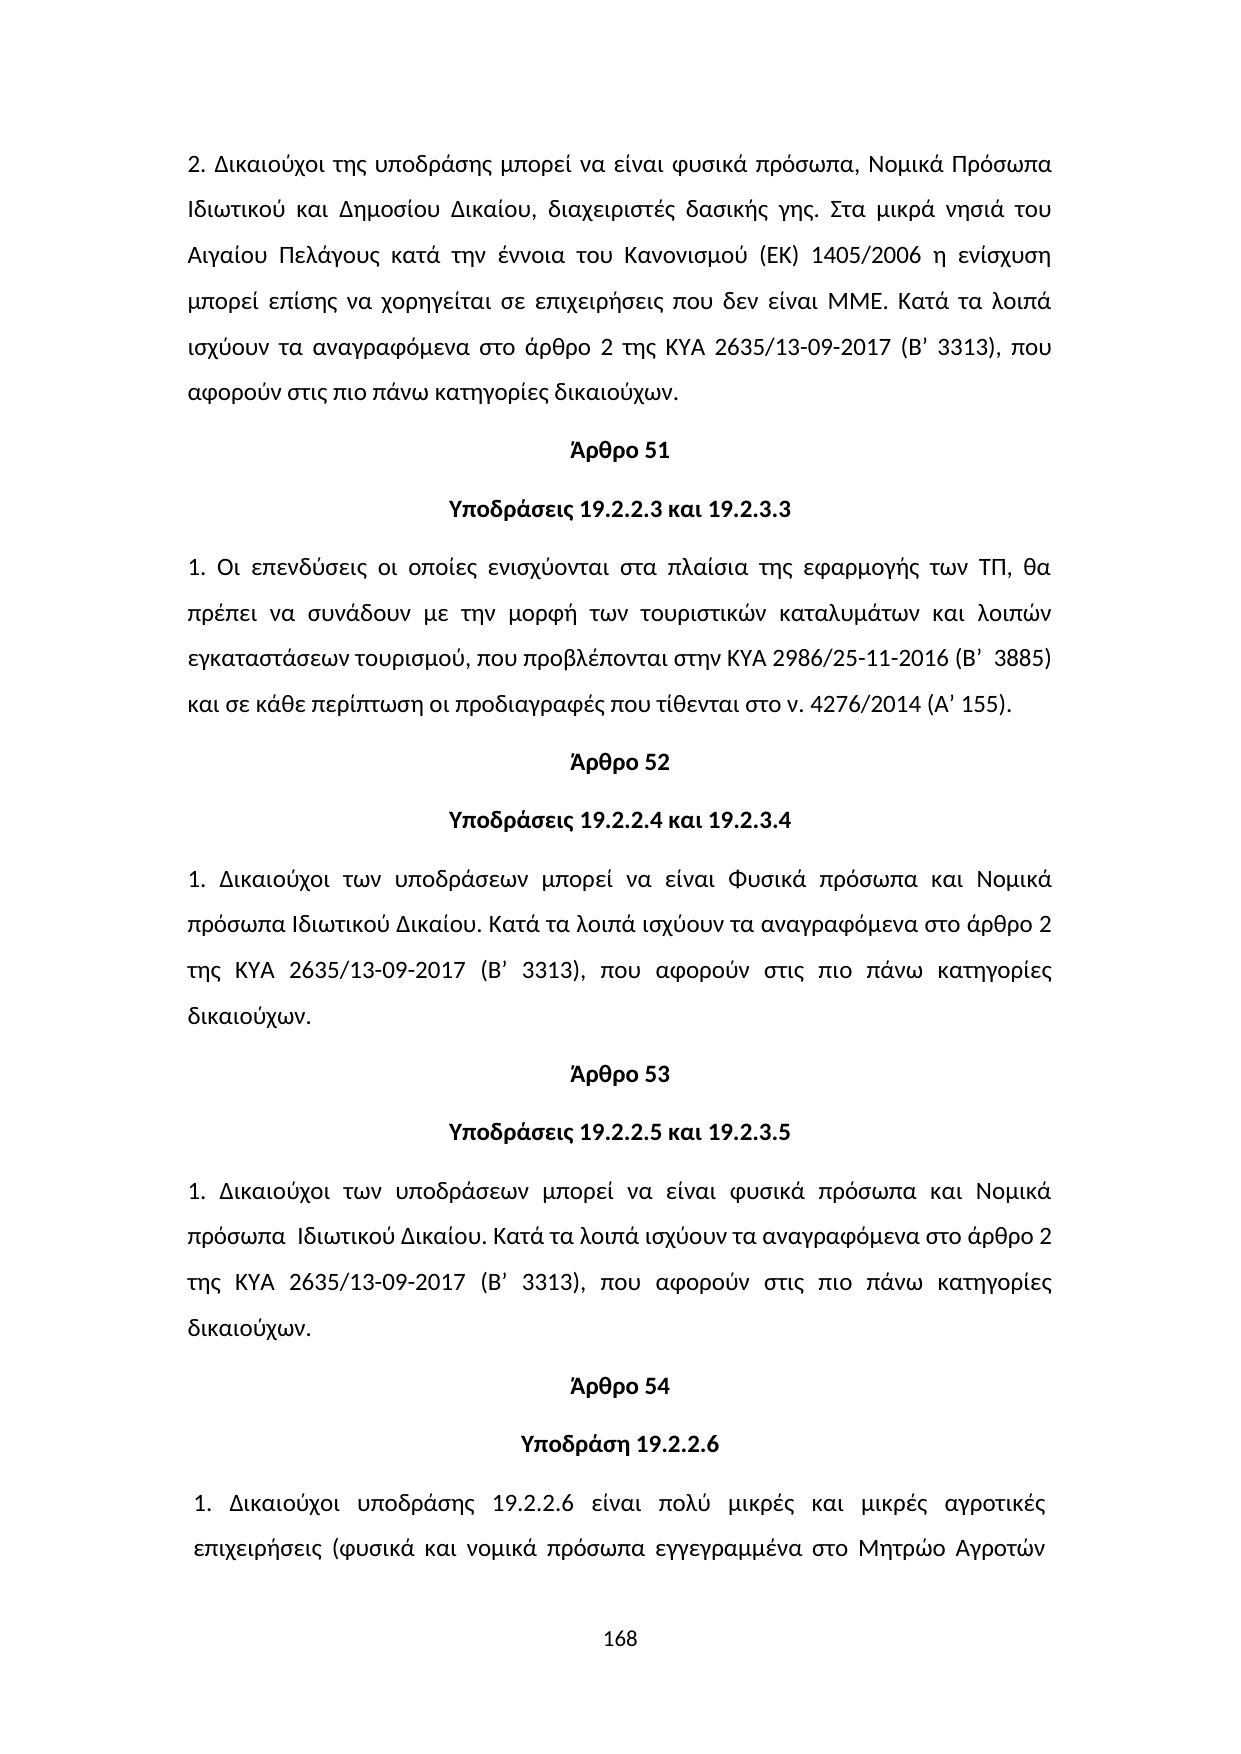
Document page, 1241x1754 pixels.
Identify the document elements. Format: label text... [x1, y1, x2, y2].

text Άρθρο 53 [187, 1058, 1053, 1089]
text 1. Οι επενδύσεις οι οποίες ενισχύονται στα πλαίσια της εφαρμογής των ΤΠ, θα πρέπει να συνάδουν με την μορφή των τουριστικών καταλυμάτων και λοιπών εγκαταστάσεων τουρισμού, που προβλέπονται στην ΚΥΑ 2986/25-11-2016 (Β’ 3885) και σε κάθε περίπτωση οι προδιαγραφές που τίθενται στο ν. 4276/2014 (Α’ 155). [187, 551, 1053, 719]
text Υποδράσεις 19.2.2.5 και 19.2.3.5 [187, 1117, 1053, 1147]
text Άρθρο 54 [193, 1370, 1047, 1401]
text Άρθρο 52 [187, 746, 1053, 777]
text Υποδράσεις 19.2.2.4 και 19.2.3.4 [187, 805, 1053, 835]
text Υποδράσεις 19.2.2.3 και 19.2.3.3 [187, 493, 1053, 523]
text 1. Δικαιούχοι των υποδράσεων μπορεί να είναι Φυσικά πρόσωπα και Νομικά πρόσωπα Ιδιωτικού Δικαίου. Κατά τα λοιπά ισχύουν τα αναγραφόμενα στο άρθρο 2 της ΚΥΑ 2635/13-09-2017 (Β’ 3313), που αφορούν στις πιο πάνω κατηγορίες δικαιούχων. [187, 863, 1053, 1031]
text 2. Δικαιούχοι της υποδράσης μπορεί να είναι φυσικά πρόσωπα, Νομικά Πρόσωπα Ιδιωτικού και Δημοσίου Δικαίου, διαχειριστές δασικής γης. Στα μικρά νησιά του Αιγαίου Πελάγους κατά την έννοια του Κανονισμού (ΕΚ) 1405/2006 η ενίσχυση μπορεί επίσης να χορηγείται σε επιχειρήσεις που δεν είναι ΜΜΕ. Κατά τα λοιπά ισχύουν τα αναγραφόμενα στο άρθρο 2 της ΚΥΑ 2635/13-09-2017 (Β’ 3313), που αφορούν στις πιο πάνω κατηγορίες δικαιούχων. [187, 148, 1053, 407]
text Άρθρο 51 [187, 434, 1053, 465]
text Υποδράση 19.2.2.6 [193, 1428, 1047, 1459]
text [193, 1487, 1047, 1563]
text 1. Δικαιούχοι των υποδράσεων μπορεί να είναι φυσικά πρόσωπα και Νομικά πρόσωπα Ιδιωτικού Δικαίου. Κατά τα λοιπά ισχύουν τα αναγραφόμενα στο άρθρο 2 της ΚΥΑ 2635/13-09-2017 (Β’ 3313), που αφορούν στις πιο πάνω κατηγορίες δικαιούχων. [187, 1175, 1053, 1342]
